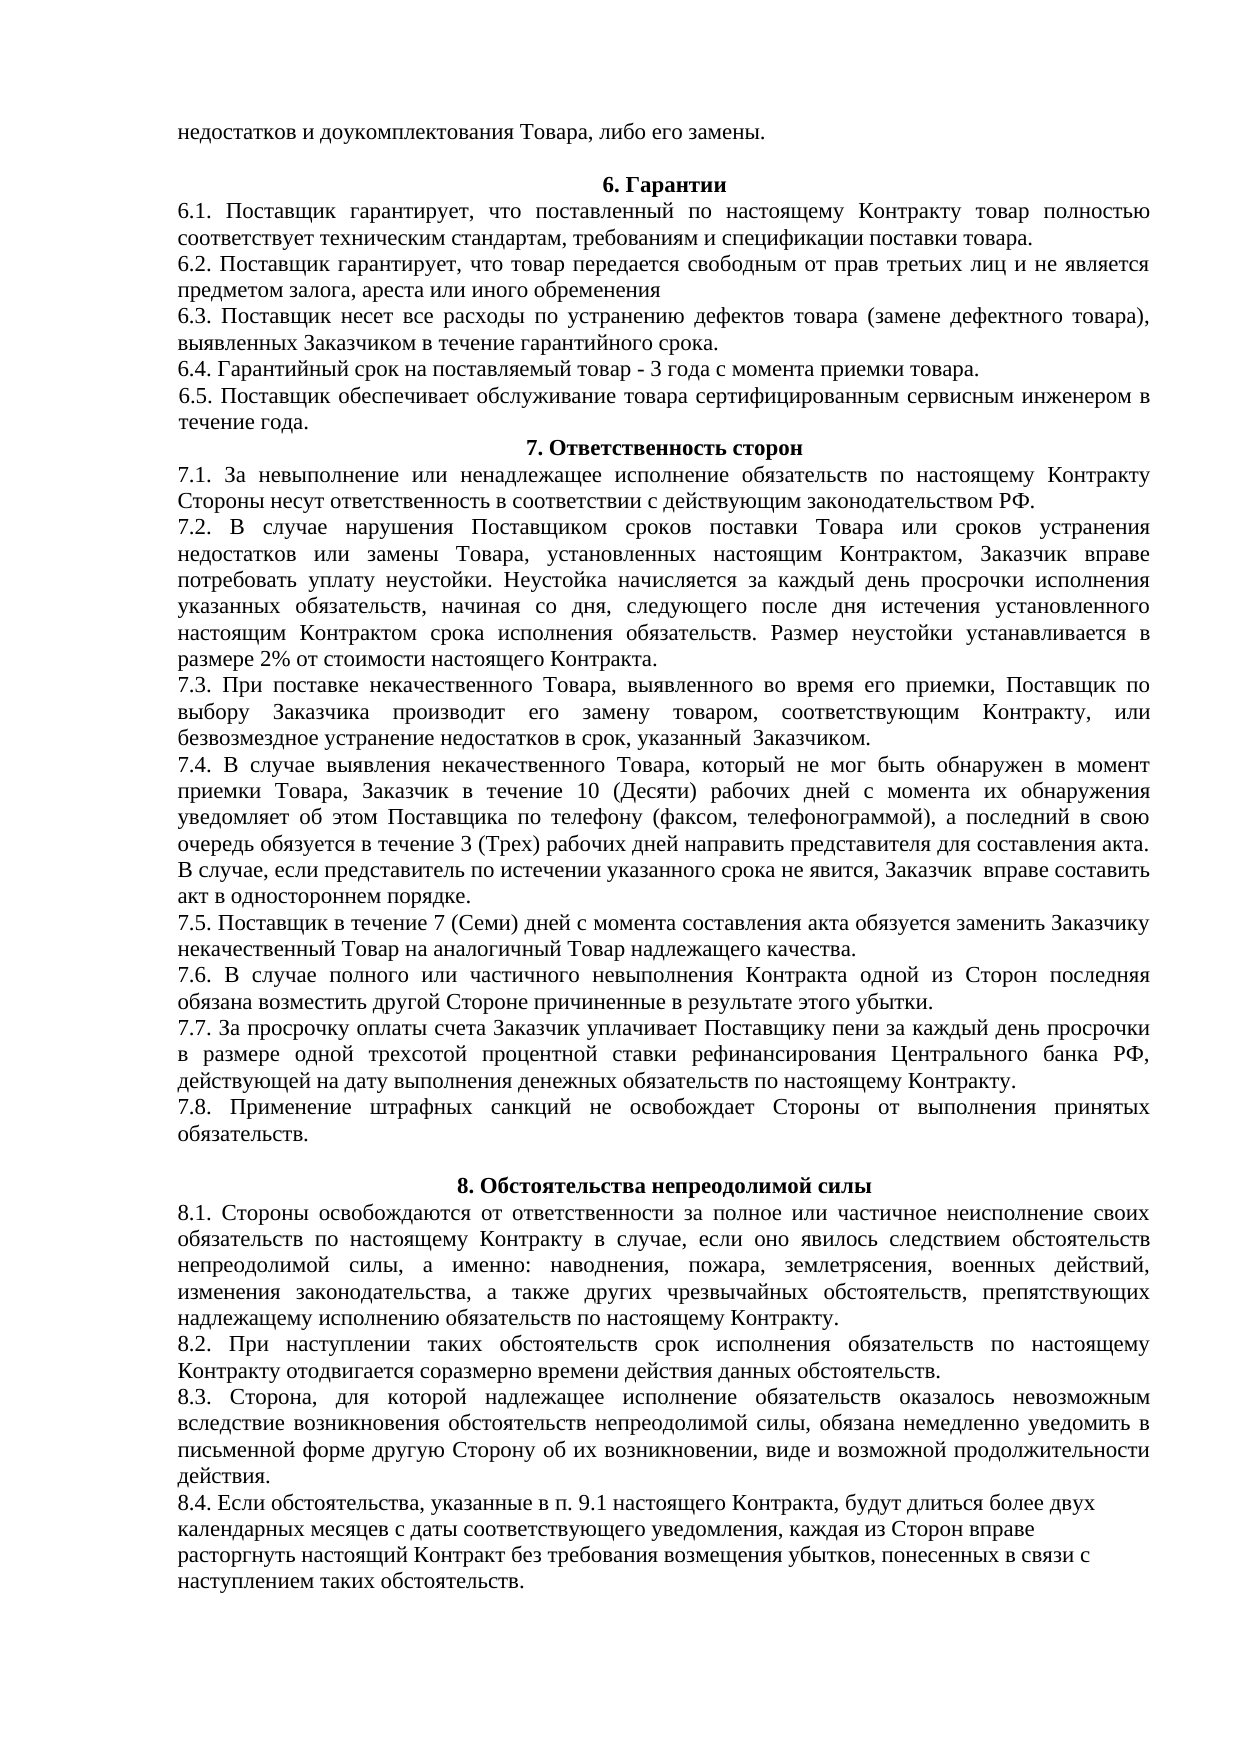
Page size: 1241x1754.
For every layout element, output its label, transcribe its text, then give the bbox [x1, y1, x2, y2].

text 6.1. Поставщик гарантирует, что поставленный по настоящему Контракту товар полностью соответствует техническим стандартам, требованиям и спецификации поставки товара. [177, 197, 1152, 250]
text 7.2. В случае нарушения Поставщиком сроков поставки Товара или сроков устранения недостатков или замены Товара, установленных настоящим Контрактом, Заказчик вправе потребовать уплату неустойки. Неустойка начисляется за каждый день просрочки исполнения указанных обязательств, начиная со дня, следующего после дня истечения установленного настоящим Контрактом срока исполнения обязательств. Размер неустойки устанавливается в размере 2% от стоимости настоящего Контракта. [177, 513, 1152, 672]
text 8.3. Сторона, для которой надлежащее исполнение обязательств оказалось невозможным вследствие возникновения обстоятельств непреодолимой силы, обязана немедленно уведомить в письменной форме другую Сторону об их возникновении, виде и возможной продолжительности действия. [177, 1383, 1152, 1488]
text 6. Гарантии [177, 171, 1152, 197]
text 7.5. Поставщик в течение 7 (Семи) дней с момента составления акта обязуется заменить Заказчику некачественный Товар на аналогичный Товар надлежащего качества. [177, 909, 1152, 961]
text 8. Обстоятельства непреодолимой силы [177, 1172, 1152, 1199]
text 6.2. Поставщик гарантирует, что товар передается свободным от прав третьих лиц и не является предметом залога, ареста или иного обременения [177, 250, 1152, 303]
text 7. Ответственность сторон [177, 434, 1152, 461]
text 7.4. В случае выявления некачественного Товара, который не мог быть обнаружен в момент приемки Товара, Заказчик в течение 10 (Десяти) рабочих дней с момента их обнаружения уведомляет об этом Поставщика по телефону (факсом, телефонограммой), а последний в свою очередь обязуется в течение 3 (Трех) рабочих дней направить представителя для составления акта. В случае, если представитель по истечении указанного срока не явится, Заказчик вправе составить акт в одностороннем порядке. [177, 751, 1152, 909]
text 8.2. При наступлении таких обстоятельств срок исполнения обязательств по настоящему Контракту отодвигается соразмерно времени действия данных обстоятельств. [177, 1330, 1152, 1383]
text 6.5. Поставщик обеспечивает обслуживание товара сертифицированным сервисным инженером в течение года. [178, 382, 1152, 434]
text 6.4. Гарантийный срок на поставляемый товар - 3 года с момента приемки товара. [177, 355, 1152, 382]
text 7.7. За просрочку оплаты счета Заказчик уплачивает Поставщику пени за каждый день просрочки в размере одной трехсотой процентной ставки рефинансирования Центрального банка РФ, действующей на дату выполнения денежных обязательств по настоящему Контракту. [177, 1014, 1152, 1093]
text 8.1. Стороны освобождаются от ответственности за полное или частичное неисполнение своих обязательств по настоящему Контракту в случае, если оно явилось следствием обстоятельств непреодолимой силы, а именно: наводнения, пожара, землетрясения, военных действий, изменения законодательства, а также других чрезвычайных обстоятельств, препятствующих надлежащему исполнению обязательств по настоящему Контракту. [177, 1199, 1152, 1330]
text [177, 118, 1152, 144]
text 8.4. Если обстоятельства, указанные в п. 9.1 настоящего Контракта, будут длиться более двух [177, 1488, 1152, 1515]
text 6.3. Поставщик несет все расходы по устранению дефектов товара (замене дефектного товара), выявленных Заказчиком в течение гарантийного срока. [177, 303, 1152, 355]
text 7.8. Применение штрафных санкций не освобождает Стороны от выполнения принятых обязательств. [177, 1093, 1152, 1146]
text 7.1. За невыполнение или ненадлежащее исполнение обязательств по настоящему Контракту Стороны несут ответственность в соответствии с действующим законодательством РФ. [177, 461, 1152, 513]
text 7.6. В случае полного или частичного невыполнения Контракта одной из Сторон последняя обязана возместить другой Стороне причиненные в результате этого убытки. [177, 961, 1152, 1014]
text календарных месяцев с даты соответствующего уведомления, каждая из Сторон вправе расторгнуть настоящий Контракт без требования возмещения убытков, понесенных в связи с наступлением таких обстоятельств. [177, 1515, 1152, 1594]
text 7.3. При поставке некачественного Товара, выявленного во время его приемки, Поставщик по выбору Заказчика производит его замену товаром, соответствующим Контракту, или безвозмездное устранение недостатков в срок, указанный Заказчиком. [177, 672, 1152, 751]
